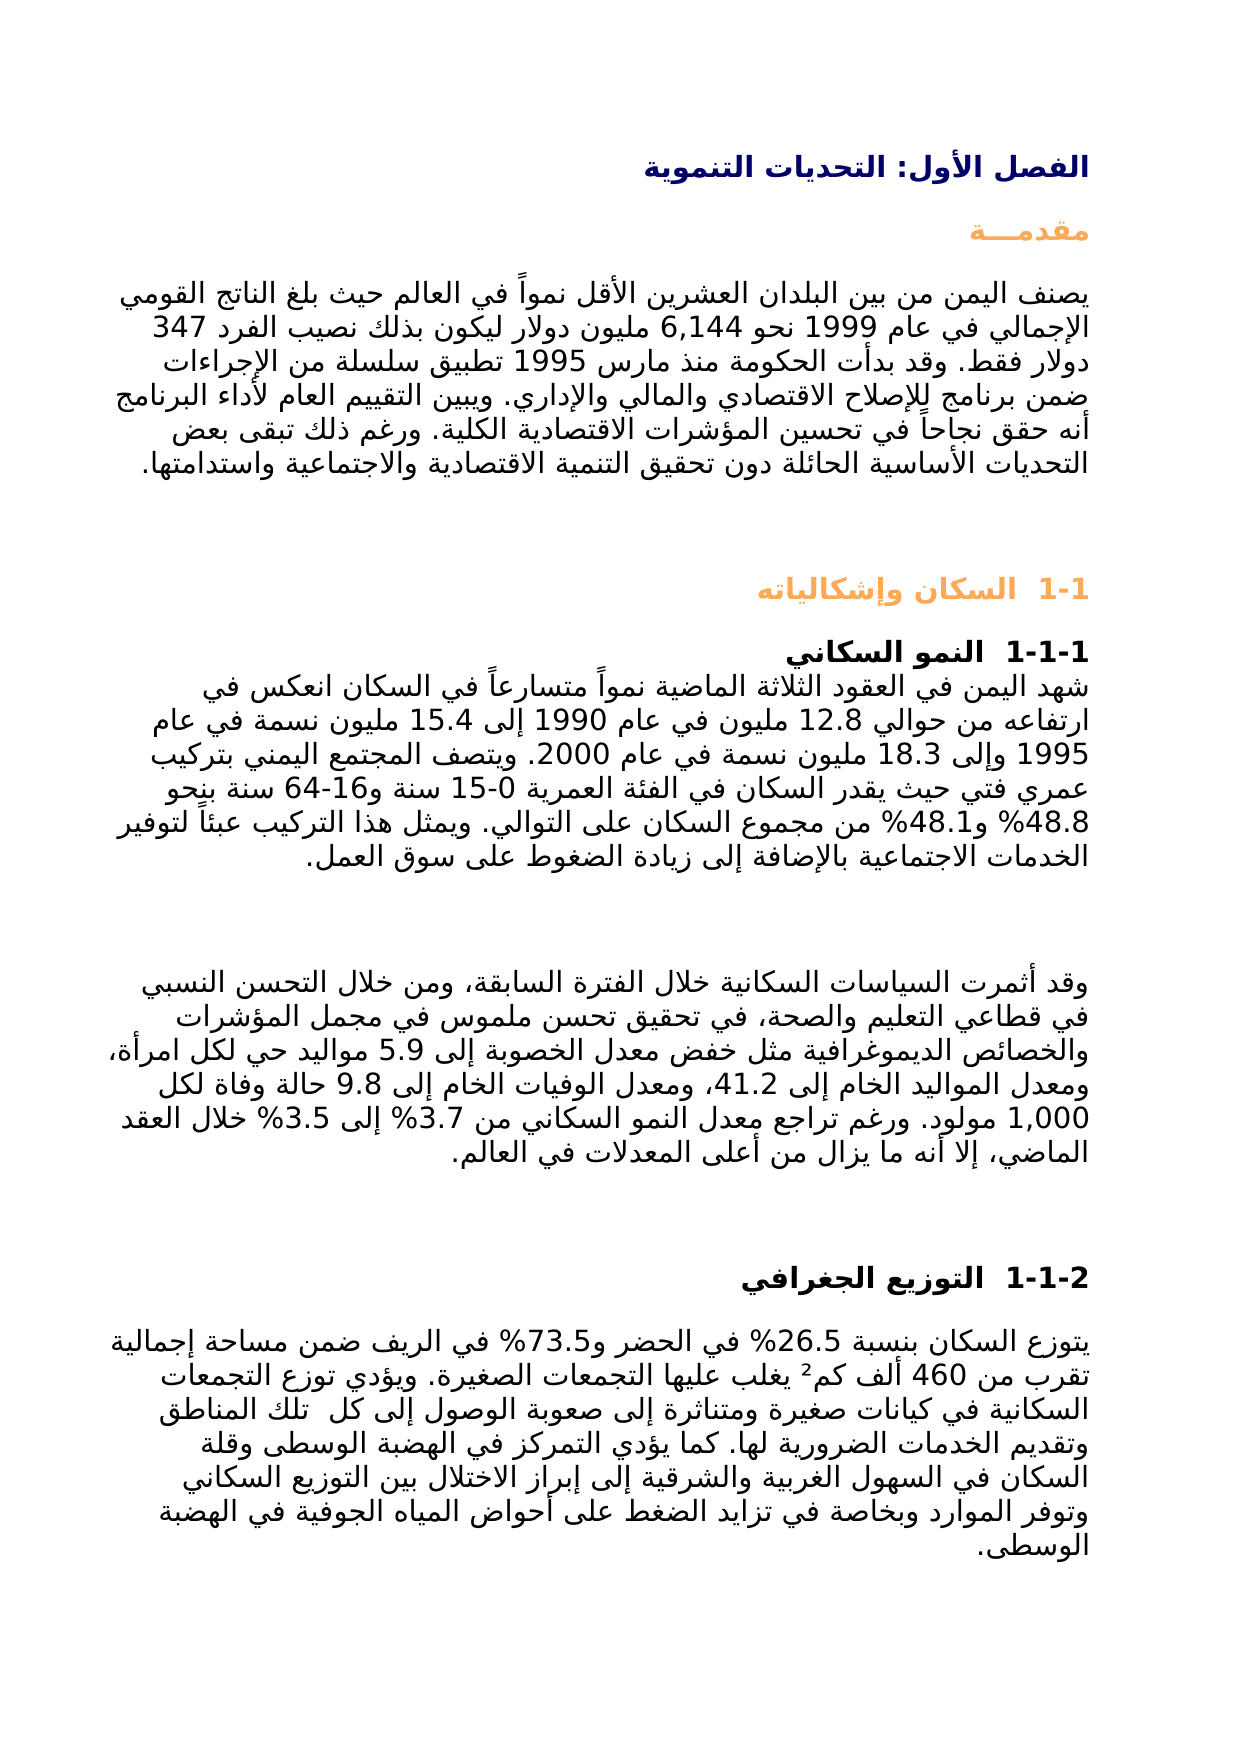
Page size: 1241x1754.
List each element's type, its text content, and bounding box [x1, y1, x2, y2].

text يصنف اليمن من بين البلدان العشرين الأقل نمواً في العالم حيث بلغ الناتج القومي الإجمالي في عام 1999 نحو 6,144 مليون دولار ليكون بذلك نصيب الفرد 347 دولار فقط. وقد بدأت الحكومة منذ مارس 1995 تطبيق سلسلة من الإجراءات ضمن برنامج للإصلاح الاقتصادي والمالي والإداري. ويبين التقييم العام لأداء البرنامج أنه حقق نجاحاً في تحسين المؤشرات الاقتصادية الكلية. ورغم ذلك تبقى بعض التحديات الأساسية الحائلة دون تحقيق التنمية الاقتصادية والاجتماعية واستدامتها. [106, 276, 1090, 480]
text يتوزع السكان بنسبة 26.5% في الحضر و73.5% في الريف ضمن مساحة إجمالية تقرب من 460 ألف كم² يغلب عليها التجمعات الصغيرة. ويؤدي توزع التجمعات السكانية في كيانات صغيرة ومتناثرة إلى صعوبة الوصول إلى كل تلك المناطق وتقديم الخدمات الضرورية لها. كما يؤدي التمركز في الهضبة الوسطى وقلة السكان في السهول الغربية والشرقية إلى إبراز الاختلال بين التوزيع السكاني وتوفر الموارد وبخاصة في تزايد الضغط على أحواض المياه الجوفية في الهضبة الوسطى. [106, 1324, 1090, 1562]
text وقد أثمرت السياسات السكانية خلال الفترة السابقة، ومن خلال التحسن النسبي في قطاعي التعليم والصحة، في تحقيق تحسن ملموس في مجمل المؤشرات والخصائص الديموغرافية مثل خفض معدل الخصوبة إلى 5.9 مواليد حي لكل امرأة، ومعدل المواليد الخام إلى 41.2، ومعدل الوفيات الخام إلى 9.8 حالة وفاة لكل 1,000 مولود. ورغم تراجع معدل النمو السكاني من 3.7% إلى 3.5% خلال العقد الماضي، إلا أنه ما يزال من أعلى المعدلات في العالم. [106, 965, 1090, 1169]
text 1-1-2 التوزيع الجغرافي [106, 1261, 1090, 1295]
text مقدمـــة [106, 213, 1090, 247]
text 1-1-1 النمو السكاني [106, 635, 1090, 669]
text شهد اليمن في العقود الثلاثة الماضية نمواً متسارعاً في السكان انعكس في ارتفاعه من حوالي 12.8 مليون في عام 1990 إلى 15.4 مليون نسمة في عام 1995 وإلى 18.3 مليون نسمة في عام 2000. ويتصف المجتمع اليمني بتركيب عمري فتي حيث يقدر السكان في الفئة العمرية 0-15 سنة و16-64 سنة بنحو 48.8% و48.1% من مجموع السكان على التوالي. ويمثل هذا التركيب عبئاً لتوفير الخدمات الاجتماعية بالإضافة إلى زيادة الضغوط على سوق العمل. [106, 669, 1090, 873]
text الفصل الأول: التحديات التنموية [106, 150, 1090, 184]
text 1-1 السكان وإشكالياته [106, 572, 1090, 606]
